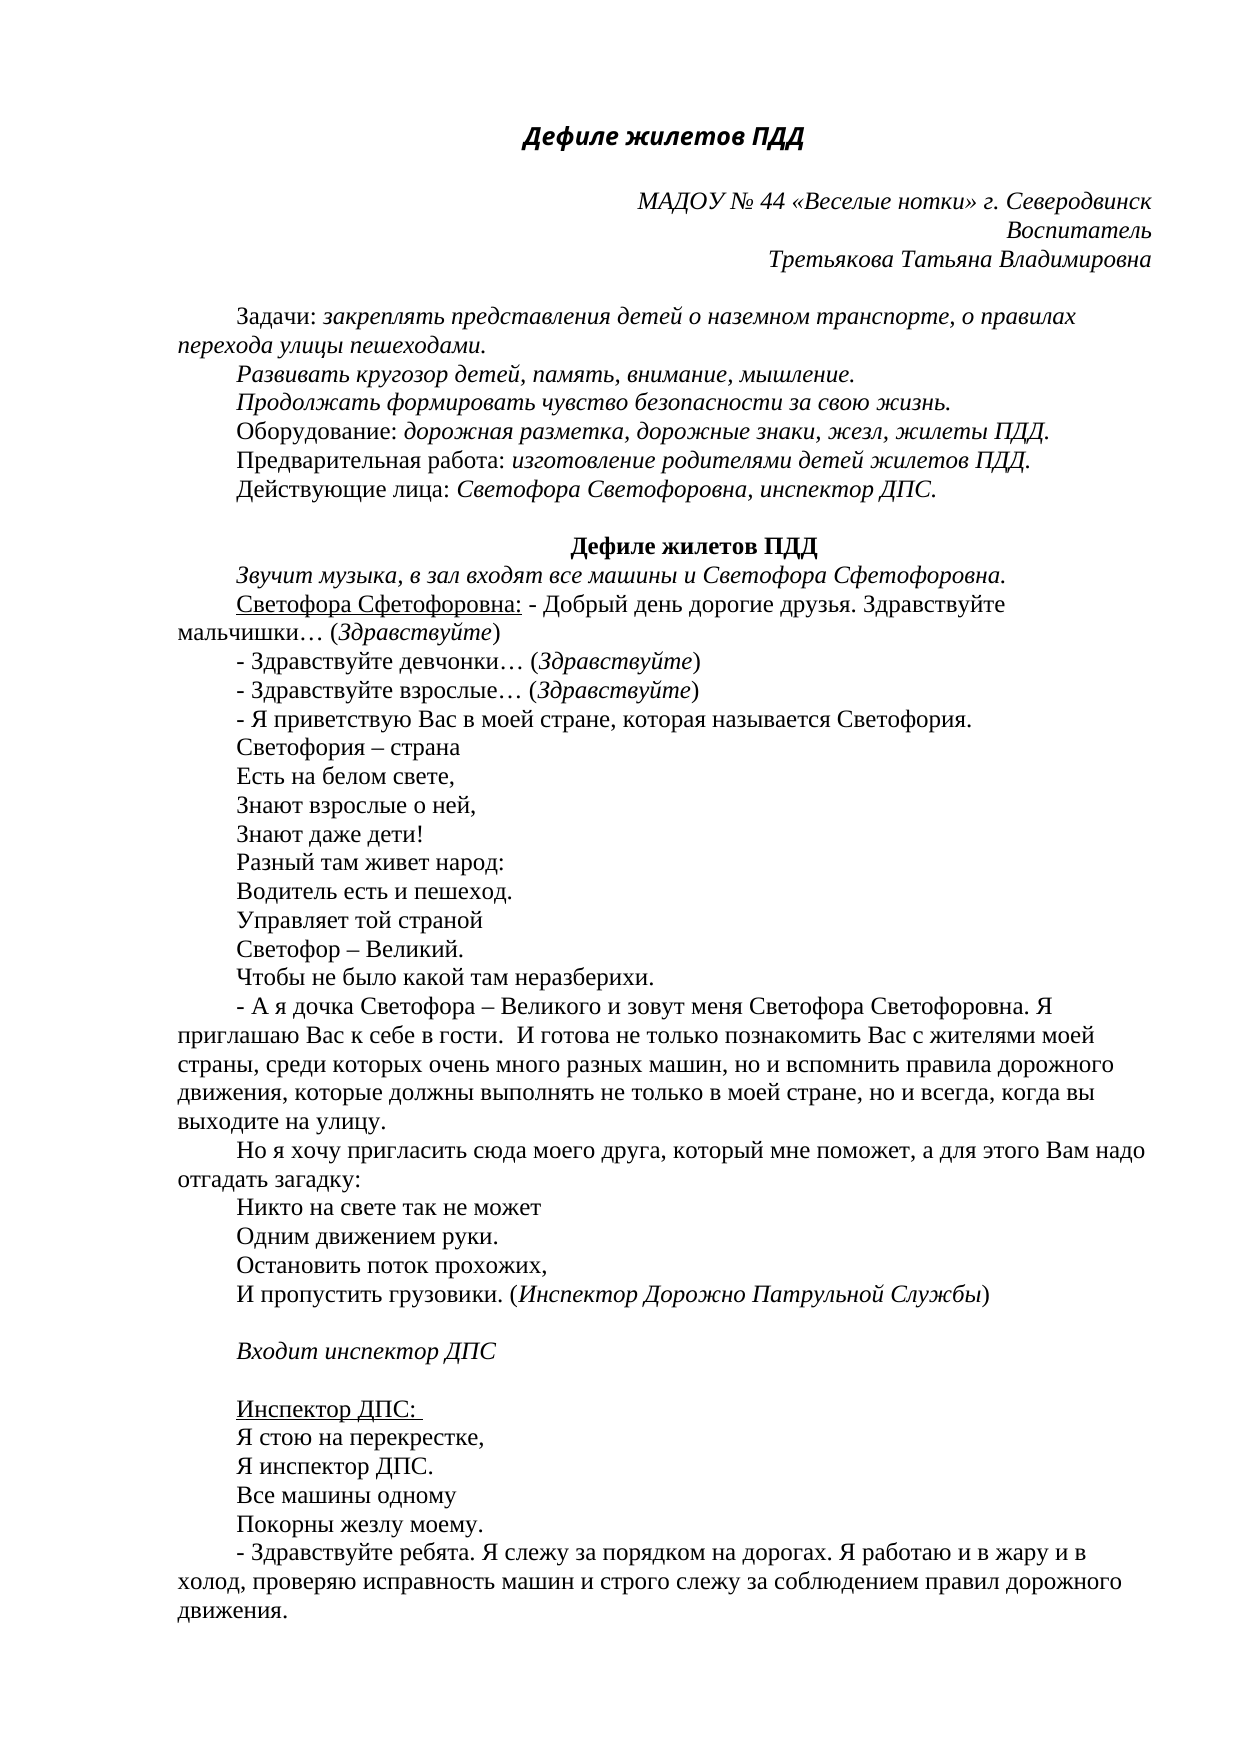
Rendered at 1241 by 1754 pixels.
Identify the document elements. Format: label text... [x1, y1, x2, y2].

text Чтобы не было какой там неразберихи. [177, 962, 1152, 991]
text Оборудование: дорожная разметка, дорожные знаки, жезл, жилеты ПДД. [177, 416, 1152, 445]
text - Я приветствую Вас в моей стране, которая называется Светофория. [177, 704, 1152, 732]
text Есть на белом свете, [177, 761, 1152, 790]
text Все машины одному [177, 1480, 1152, 1509]
text Управляет той страной [177, 905, 1152, 934]
text Развивать кругозор детей, память, внимание, мышление. [177, 359, 1152, 387]
text - Здравствуйте ребята. Я слежу за порядком на дорогах. Я работаю и в жару и в холод, проверяю исправность машин и строго слежу за соблюдением правил дорожного движения. [177, 1537, 1152, 1624]
text Покорны жезлу моему. [177, 1509, 1152, 1537]
text Светофория – страна [177, 732, 1152, 761]
text Предварительная работа: изготовление родителями детей жилетов ПДД. [177, 445, 1152, 474]
text Одним движением руки. [177, 1221, 1152, 1250]
text Продолжать формировать чувство безопасности за свою жизнь. [177, 387, 1152, 416]
text Дефиле жилетов ПДД [177, 531, 1152, 560]
text Я стою на перекрестке, [177, 1422, 1152, 1451]
text Звучит музыка, в зал входят все машины и Светофора Сфетофоровна. [177, 560, 1152, 589]
text Инспектор ДПС: [177, 1394, 1152, 1422]
text Но я хочу пригласить сюда моего друга, который мне поможет, а для этого Вам надо отгадать загадку: [177, 1135, 1152, 1192]
text - А я дочка Светофора – Великого и зовут меня Светофора Светофоровна. Я приглашаю Вас к себе в гости. И готова не только познакомить Вас с жителями моей страны, среди которых очень много разных машин, но и вспомнить правила дорожного движения, которые должны выполнять не только в моей стране, но и всегда, когда вы выходите на улицу. [177, 991, 1152, 1135]
text Светофор – Великий. [177, 934, 1152, 962]
text Никто на свете так не может [177, 1192, 1152, 1221]
text Действующие лица: Светофора Светофоровна, инспектор ДПС. [177, 474, 1152, 502]
text - Здравствуйте взрослые… (Здравствуйте) [177, 675, 1152, 704]
text Я инспектор ДПС. [177, 1451, 1152, 1480]
text МАДОУ № 44 «Веселые нотки» г. Северодвинск [177, 186, 1152, 215]
text Знают даже дети! [177, 819, 1152, 847]
text Третьякова Татьяна Владимировна [177, 244, 1152, 272]
text Разный там живет народ: [177, 847, 1152, 876]
text Воспитатель [177, 215, 1152, 244]
text Задачи: закреплять представления детей о наземном транспорте, о правилах перехода улицы пешеходами. [177, 301, 1152, 359]
text Остановить поток прохожих, [177, 1250, 1152, 1279]
text Знают взрослые о ней, [177, 790, 1152, 819]
text Водитель есть и пешеход. [177, 876, 1152, 905]
text - Здравствуйте девчонки… (Здравствуйте) [177, 646, 1152, 675]
text Входит инспектор ДПС [177, 1336, 1152, 1365]
text Дефиле жилетов ПДД [177, 118, 1152, 152]
text Светофора Сфетофоровна: - Добрый день дорогие друзья. Здравствуйте мальчишки… (Здравствуйте) [177, 589, 1152, 646]
text И пропустить грузовики. (Инспектор Дорожно Патрульной Службы) [177, 1279, 1152, 1307]
